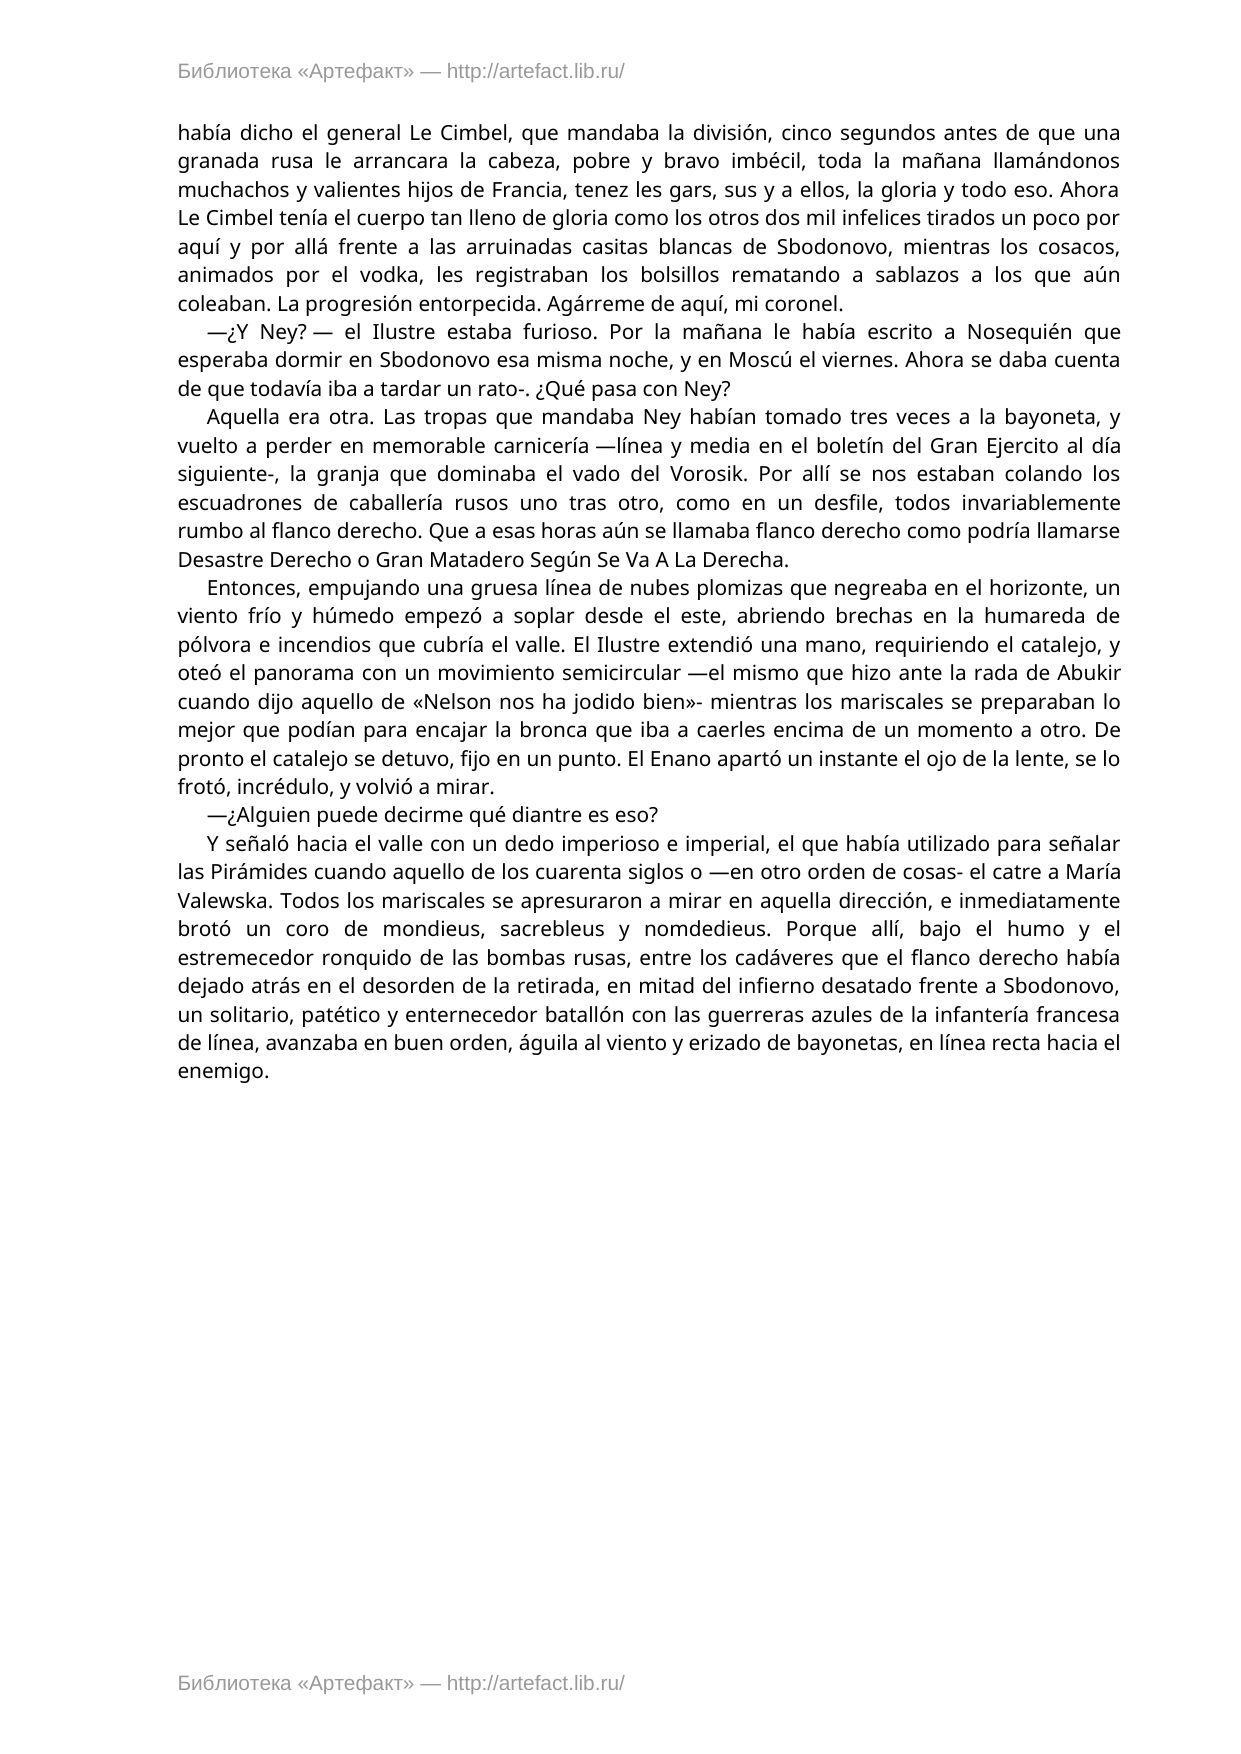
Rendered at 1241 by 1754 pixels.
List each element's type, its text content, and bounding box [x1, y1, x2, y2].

text —¿Alguien puede decirme qué diantre es eso? [177, 801, 1122, 829]
text Entonces, empujando una gruesa línea de nubes plomizas que negreaba en el horizonte, un viento frío y húmedo empezó a soplar desde el este, abriendo brechas en la humareda de pólvora e incendios que cubría el valle. El Ilustre extendió una mano, requiriendo el catalejo, y oteó el panorama con un movimiento semicircular —el mismo que hizo ante la rada de Abukir cuando dijo aquello de «Nelson nos ha jodido bien»- mientras los mariscales se preparaban lo mejor que podían para encajar la bronca que iba a caerles encima de un momento a otro. De pronto el catalejo se detuvo, fijo en un punto. El Enano apartó un instante el ojo de la lente, se lo frotó, incrédulo, y volvió a mirar. [177, 573, 1122, 801]
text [177, 118, 1122, 317]
text Y señaló hacia el valle con un dedo imperioso e imperial, el que había utilizado para señalar las Pirámides cuando aquello de los cuarenta siglos o —en otro orden de cosas- el catre a María Valewska. Todos los mariscales se apresuraron a mirar en aquella dirección, e inmediatamente brotó un coro de mondieus, sacrebleus y nomdedieus. Porque allí, bajo el humo y el estremecedor ronquido de las bombas rusas, entre los cadáveres que el flanco derecho había dejado atrás en el desorden de la retirada, en mitad del infierno desatado frente a Sbodonovo, un solitario, patético y enternecedor batallón con las guerreras azules de la infantería francesa de línea, avanzaba en buen orden, águila al viento y erizado de bayonetas, en línea recta hacia el enemigo. [177, 829, 1122, 1085]
text —¿Y Ney? — el Ilustre estaba furioso. Por la mañana le había escrito a Nosequién que esperaba dormir en Sbodonovo esa misma noche, y en Moscú el viernes. Ahora se daba cuenta de que todavía iba a tardar un rato-. ¿Qué pasa con Ney? [177, 317, 1122, 402]
text Aquella era otra. Las tropas que mandaba Ney habían tomado tres veces a la bayoneta, y vuelto a perder en memorable carnicería —línea y media en el boletín del Gran Ejercito al día siguiente-, la granja que dominaba el vado del Vorosik. Por allí se nos estaban colando los escuadrones de caballería rusos uno tras otro, como en un desfile, todos invariablemente rumbo al flanco derecho. Que a esas horas aún se llamaba flanco derecho como podría llamarse Desastre Derecho o Gran Matadero Según Se Va A La Derecha. [177, 402, 1122, 573]
